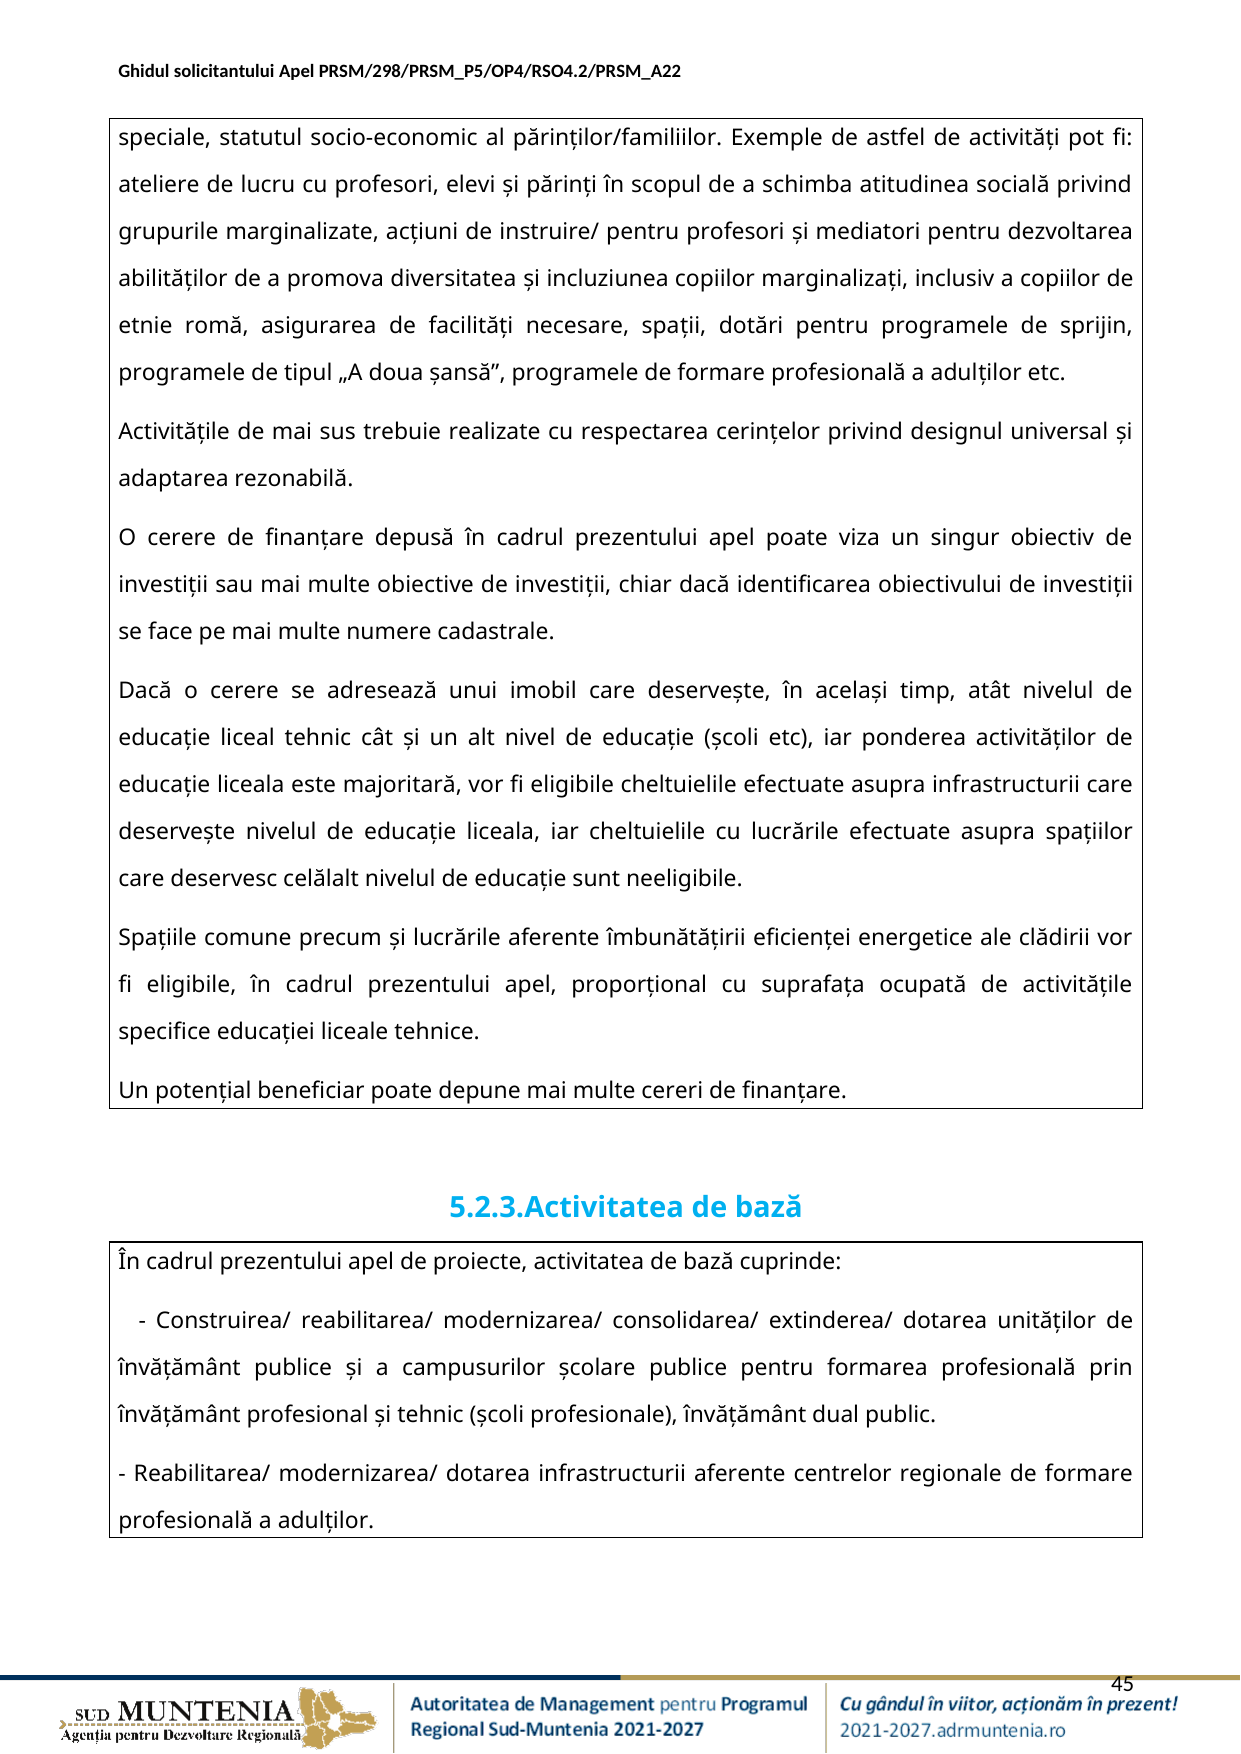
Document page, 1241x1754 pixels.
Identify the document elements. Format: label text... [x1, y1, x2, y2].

text Spațiile comune precum și lucrările aferente îmbunătățirii eficienței energetice ale clădirii vor fi eligibile, în cadrul prezentului apel, proporțional cu suprafața ocupată de activitățile specifice educaţiei liceale tehnice. [110, 918, 1142, 1046]
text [110, 119, 1142, 387]
text - Reabilitarea/ modernizarea/ dotarea infrastructurii aferente centrelor regionale de formare profesională a adulților. [110, 1454, 1142, 1537]
picture [0, 1675, 1241, 1754]
text În cadrul prezentului apel de proiecte, activitatea de bază cuprinde: [110, 1243, 1142, 1276]
text Un potenţial beneficiar poate depune mai multe cereri de finanţare. [110, 1071, 1142, 1108]
text Activitățile de mai sus trebuie realizate cu respectarea cerințelor privind designul universal și adaptarea rezonabilă. [110, 412, 1142, 493]
text - Construirea/ reabilitarea/ modernizarea/ consolidarea/ extinderea/ dotarea unităților de învățământ publice și a campusurilor școlare publice pentru formarea profesională prin învățământ profesional și tehnic (școli profesionale), învățământ dual public. [110, 1301, 1142, 1429]
text O cerere de finanţare depusă în cadrul prezentului apel poate viza un singur obiectiv de investiţii sau mai multe obiective de investiţii, chiar dacă identificarea obiectivului de investiţii se face pe mai multe numere cadastrale. [110, 518, 1142, 646]
subtitle 5.2.3.Activitatea de bază [118, 1186, 1134, 1226]
text Dacă o cerere se adresează unui imobil care deservește, în același timp, atât nivelul de educaţie liceal tehnic cât și un alt nivel de educație (școli etc), iar ponderea activităților de educație liceala este majoritară, vor fi eligibile cheltuielile efectuate asupra infrastructurii care deservește nivelul de educație liceala, iar cheltuielile cu lucrările efectuate asupra spațiilor care deservesc celălalt nivelul de educație sunt neeligibile. [110, 671, 1142, 893]
